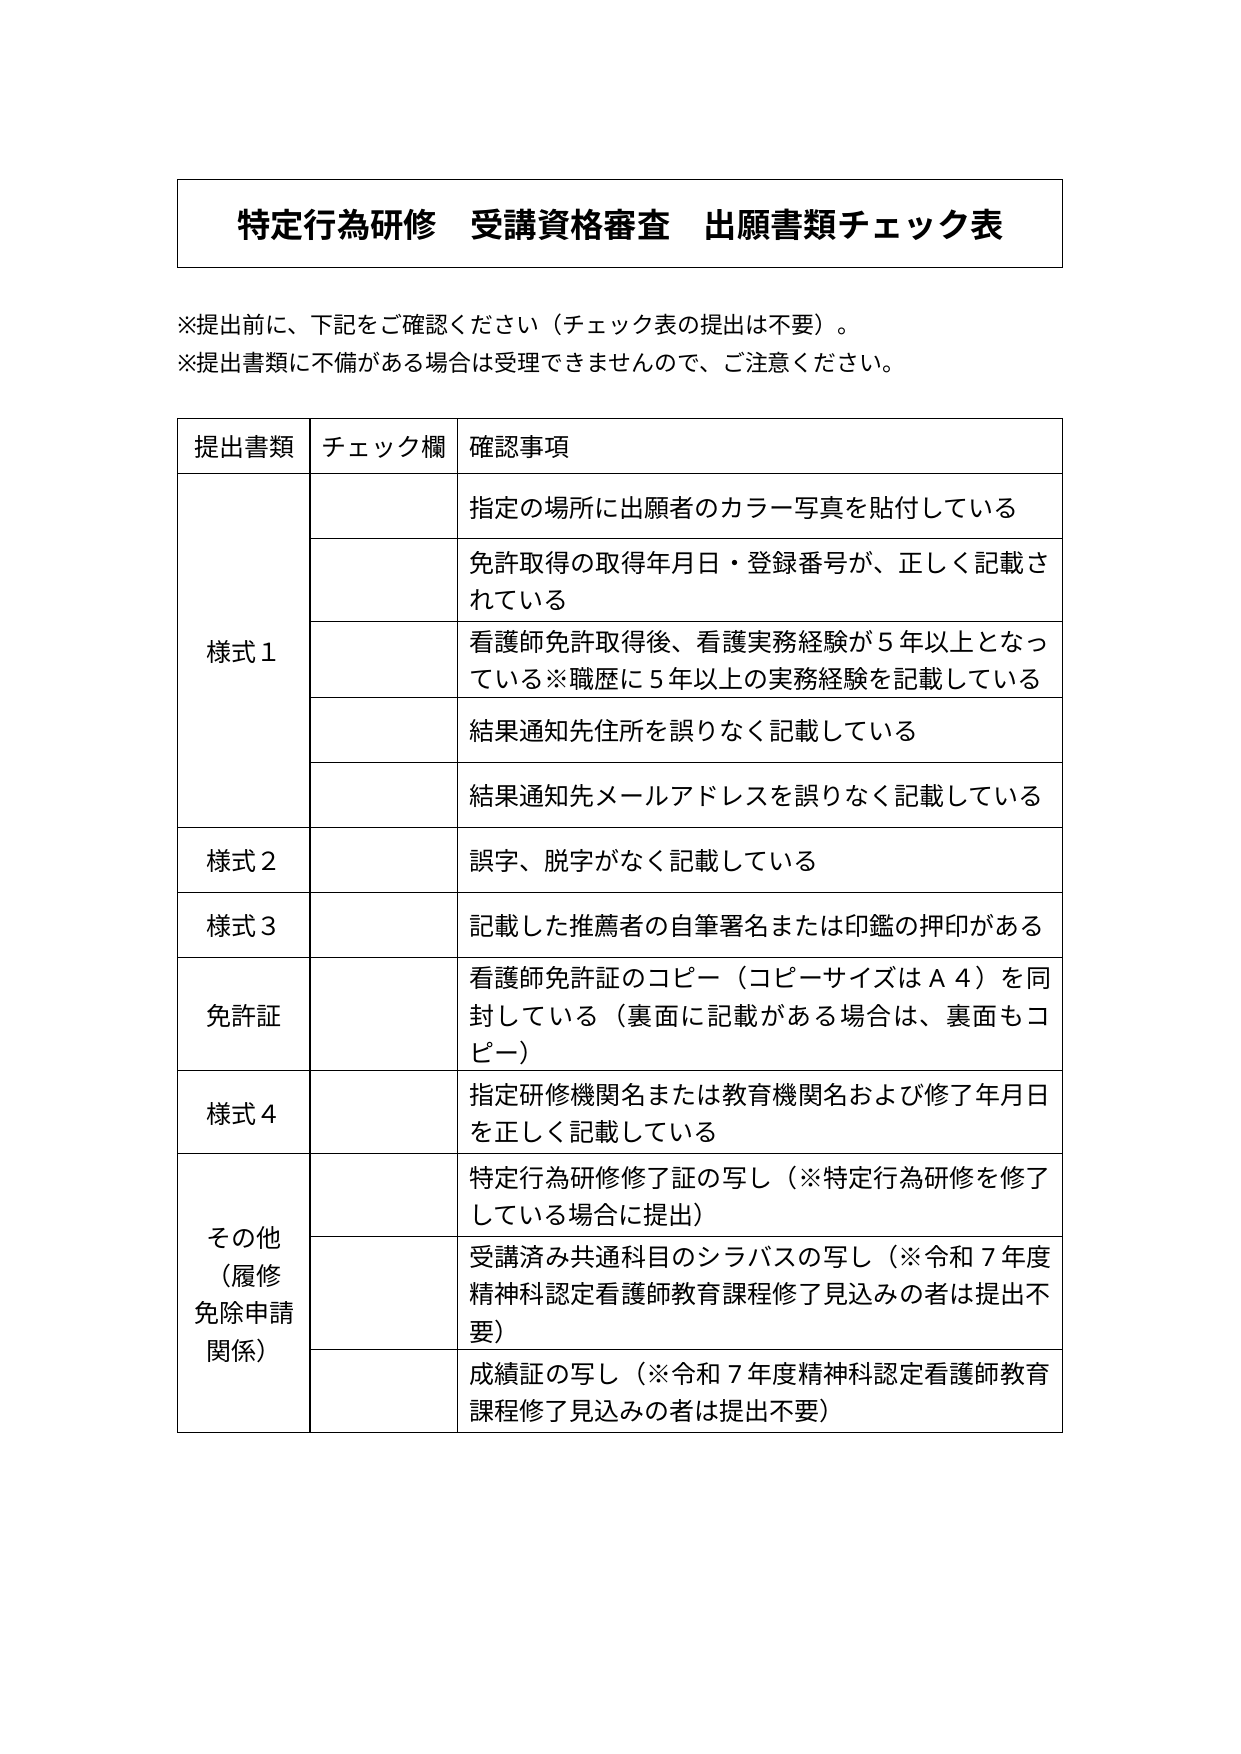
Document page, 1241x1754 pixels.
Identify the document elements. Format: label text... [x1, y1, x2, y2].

table_header チェック欄 [311, 419, 457, 473]
table_cell 様式３ [178, 893, 309, 957]
table_cell 様式４ [178, 1071, 309, 1153]
table_cell [311, 828, 457, 892]
table_cell 受講済み共通科目のシラバスの写し（※令和7年度精神科認定看護師教育課程修了見込みの者は提出不要） [458, 1237, 1062, 1349]
table_cell 結果通知先メールアドレスを誤りなく記載している [458, 763, 1062, 827]
table_cell 看護師免許取得後、看護実務経験が５年以上となっている※職歴に5年以上の実務経験を記載している [458, 622, 1062, 697]
table_cell 記載した推薦者の自筆署名または印鑑の押印がある [458, 893, 1062, 957]
text ※提出書類に不備がある場合は受理できませんので、ご注意ください。 [177, 343, 1063, 380]
table_cell [311, 1071, 457, 1153]
table_cell その他 （履修 免除申請 関係） [178, 1154, 309, 1432]
table_cell 指定研修機関名または教育機関名および修了年月日を正しく記載している [458, 1071, 1062, 1153]
table_cell [311, 958, 457, 1070]
table_cell 指定の場所に出願者のカラー写真を貼付している [458, 474, 1062, 538]
table_cell 様式１ [178, 474, 309, 827]
table_cell 免許取得の取得年月日・登録番号が、正しく記載されている [458, 539, 1062, 621]
table_header 特定行為研修 受講資格審査 出願書類チェック表 [178, 180, 1062, 267]
table_header 確認事項 [458, 419, 1062, 473]
text ※提出前に、下記をご確認ください（チェック表の提出は不要）。 [177, 305, 1063, 343]
table_cell 特定行為研修修了証の写し（※特定行為研修を修了している場合に提出） [458, 1154, 1062, 1236]
table_cell [311, 763, 457, 827]
table_cell 成績証の写し（※令和7年度精神科認定看護師教育課程修了見込みの者は提出不要） [458, 1350, 1062, 1432]
table_header 提出書類 [178, 419, 309, 473]
table_cell 様式２ [178, 828, 309, 892]
table_cell [311, 1237, 457, 1349]
table_cell [311, 1350, 457, 1432]
table_cell 誤字、脱字がなく記載している [458, 828, 1062, 892]
table_cell [311, 1154, 457, 1236]
table_cell 免許証 [178, 958, 309, 1070]
table_cell [311, 893, 457, 957]
table_cell [311, 539, 457, 621]
table_cell 結果通知先住所を誤りなく記載している [458, 698, 1062, 762]
table_cell [311, 474, 457, 538]
table_cell 看護師免許証のコピー（コピーサイズはA４）を同封している（裏面に記載がある場合は、裏面もコピー） [458, 958, 1062, 1070]
table_cell [311, 622, 457, 697]
table_cell [311, 698, 457, 762]
